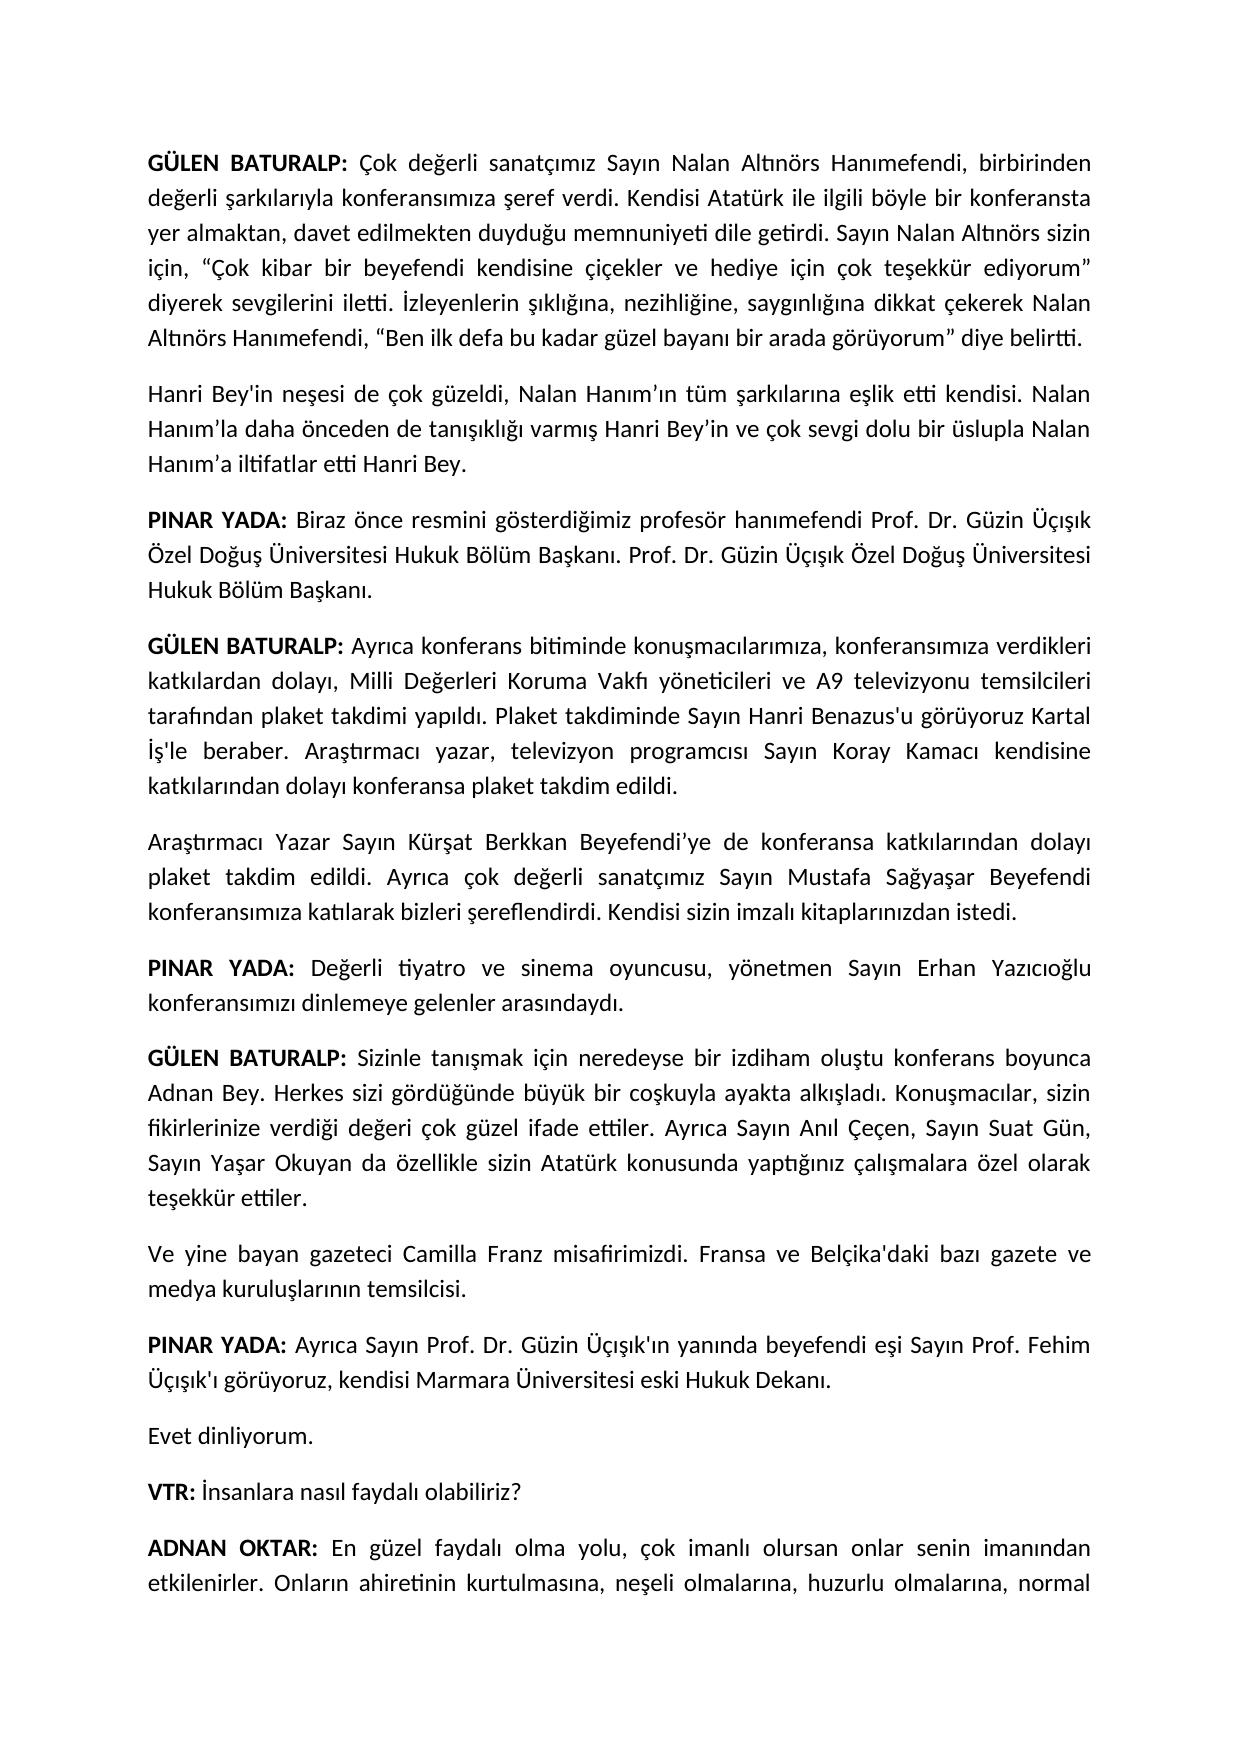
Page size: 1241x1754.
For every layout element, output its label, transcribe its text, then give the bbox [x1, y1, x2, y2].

text Evet dinliyorum. [148, 1420, 1093, 1451]
text PINAR YADA: Ayrıca Sayın Prof. Dr. Güzin Üçışık'ın yanında beyefendi eşi Sayın Prof. Fehim Üçışık'ı görüyoruz, kendisi Marmara Üniversitesi eski Hukuk Dekanı. [148, 1329, 1093, 1395]
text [148, 1532, 1093, 1597]
text Araştırmacı Yazar Sayın Kürşat Berkkan Beyefendi’ye de konferansa katkılarından dolayı plaket takdim edildi. Ayrıca çok değerli sanatçımız Sayın Mustafa Sağyaşar Beyefendi konferansımıza katılarak bizleri şereflendirdi. Kendisi sizin imzalı kitaplarınızdan istedi. [148, 826, 1093, 926]
text GÜLEN BATURALP: Sizinle tanışmak için neredeyse bir izdiham oluştu konferans boyunca Adnan Bey. Herkes sizi gördüğünde büyük bir coşkuyla ayakta alkışladı. Konuşmacılar, sizin fikirlerinize verdiği değeri çok güzel ifade ettiler. Ayrıca Sayın Anıl Çeçen, Sayın Suat Gün, Sayın Yaşar Okuyan da özellikle sizin Atatürk konusunda yaptığınız çalışmalara özel olarak teşekkür ettiler. [148, 1043, 1093, 1213]
text Ve yine bayan gazeteci Camilla Franz misafirimizdi. Fransa ve Belçika'daki bazı gazete ve medya kuruluşlarının temsilcisi. [148, 1238, 1093, 1304]
text GÜLEN BATURALP: Ayrıca konferans bitiminde konuşmacılarımıza, konferansımıza verdikleri katkılardan dolayı, Milli Değerleri Koruma Vakfı yöneticileri ve A9 televizyonu temsilcileri tarafından plaket takdimi yapıldı. Plaket takdiminde Sayın Hanri Benazus'u görüyoruz Kartal İş'le beraber. Araştırmacı yazar, televizyon programcısı Sayın Koray Kamacı kendisine katkılarından dolayı konferansa plaket takdim edildi. [148, 630, 1093, 801]
text VTR: İnsanlara nasıl faydalı olabiliriz? [148, 1476, 1093, 1506]
text PINAR YADA: Değerli tiyatro ve sinema oyuncusu, yönetmen Sayın Erhan Yazıcıoğlu konferansımızı dinlemeye gelenler arasındaydı. [148, 952, 1093, 1017]
text PINAR YADA: Biraz önce resmini gösterdiğimiz profesör hanımefendi Prof. Dr. Güzin Üçışık Özel Doğuş Üniversitesi Hukuk Bölüm Başkanı. Prof. Dr. Güzin Üçışık Özel Doğuş Üniversitesi Hukuk Bölüm Başkanı. [148, 504, 1093, 605]
text GÜLEN BATURALP: Çok değerli sanatçımız Sayın Nalan Altınörs Hanımefendi, birbirinden değerli şarkılarıyla konferansımıza şeref verdi. Kendisi Atatürk ile ilgili böyle bir konferansta yer almaktan, davet edilmekten duyduğu memnuniyeti dile getirdi. Sayın Nalan Altınörs sizin için, “Çok kibar bir beyefendi kendisine çiçekler ve hediye için çok teşekkür ediyorum” diyerek sevgilerini iletti. İzleyenlerin şıklığına, nezihliğine, saygınlığına dikkat çekerek Nalan Altınörs Hanımefendi, “Ben ilk defa bu kadar güzel bayanı bir arada görüyorum” diye belirtti. [148, 148, 1093, 353]
text Hanri Bey'in neşesi de çok güzeldi, Nalan Hanım’ın tüm şarkılarına eşlik etti kendisi. Nalan Hanım’la daha önceden de tanışıklığı varmış Hanri Bey’in ve çok sevgi dolu bir üslupla Nalan Hanım’a iltifatlar etti Hanri Bey. [148, 378, 1093, 479]
